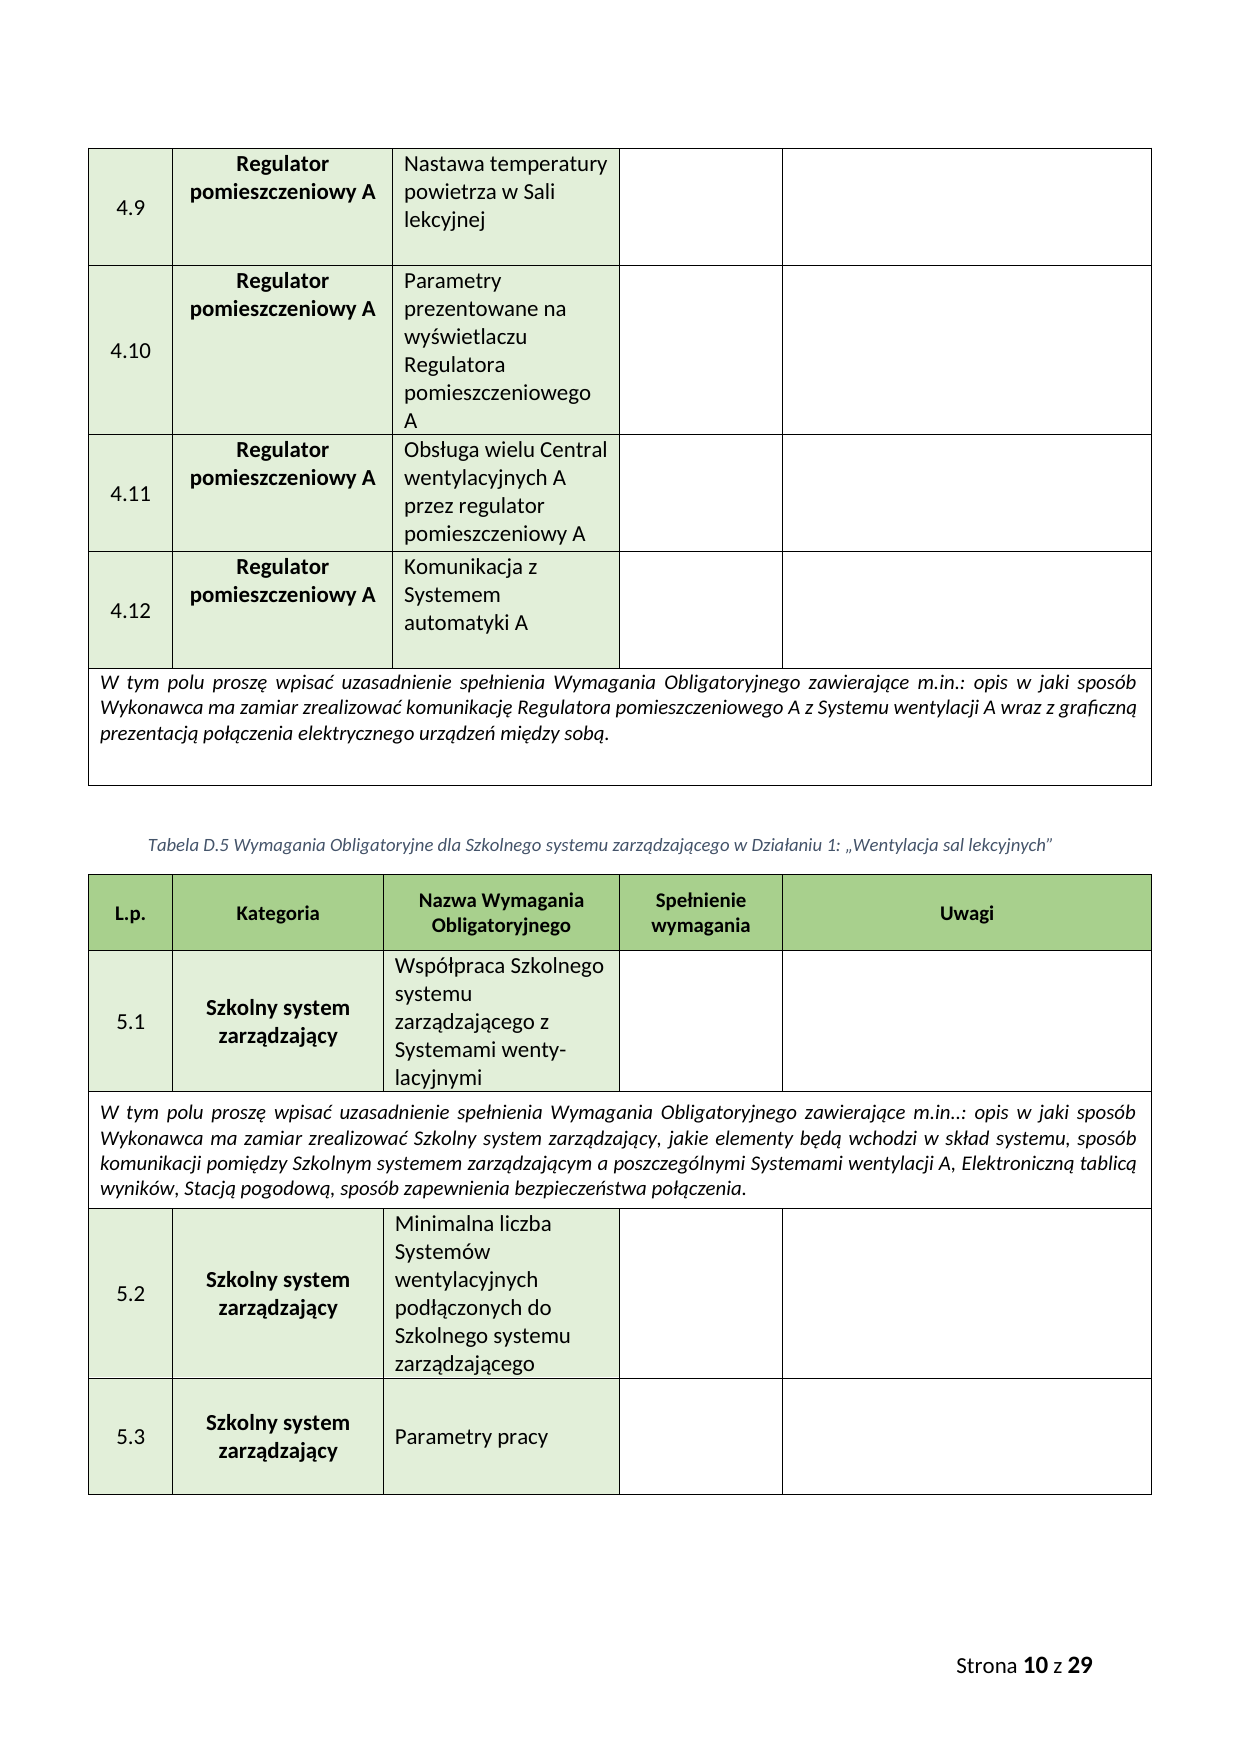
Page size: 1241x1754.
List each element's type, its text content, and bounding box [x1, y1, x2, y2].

table_cell W tym polu proszę wpisać uzasadnienie spełnienia Wymagania Obligatoryjnego zawierające m.in..: opis w jaki sposób Wykonawca ma zamiar zrealizować Szkolny system zarządzający, jakie elementy będą wchodzi w skład systemu, sposób komunikacji pomiędzy Szkolnym systemem zarządzającym a poszczególnymi Systemami wentylacji A, Elektroniczną tablicą wyników, Stacją pogodową, sposób zapewnienia bezpieczeństwa połączenia. [89, 1092, 1151, 1208]
table_cell [783, 266, 1151, 434]
table_cell [783, 552, 1151, 668]
table_header Kategoria [173, 875, 383, 950]
table_cell Obsługa wielu Central wentylacyjnych A przez regulator pomieszczeniowy A [393, 435, 619, 551]
table_cell Regulator pomieszczeniowy A [173, 266, 392, 434]
table_header Uwagi [783, 875, 1151, 950]
table_header Spełnienie wymagania [620, 875, 782, 950]
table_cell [173, 1379, 383, 1494]
table_cell 4.11 [89, 435, 172, 551]
table_cell [620, 951, 782, 1091]
table_cell Regulator pomieszczeniowy A [173, 552, 392, 668]
table_cell Szkolny system zarządzający [173, 1209, 383, 1377]
table_cell Parametry prezentowane na wyświetlaczu Regulatora pomieszczeniowego A [393, 266, 619, 434]
table_cell Minimalna liczba Systemów wentylacyjnych podłączonych do Szkolnego systemu zarządzającego [384, 1209, 619, 1377]
text Tabela D.5 Wymagania Obligatoryjne dla Szkolnego systemu zarządzającego w Działaniu 1: „Wentylacja sal lekcyjnych” [148, 833, 1092, 856]
table_cell Współpraca Szkolnego systemu zarządzającego z Systemami wenty-lacyjnymi [384, 951, 619, 1091]
table_header L.p. [89, 875, 172, 950]
table_cell 5.1 [89, 951, 172, 1091]
table_cell Nastawa temperatury powietrza w Sali lekcyjnej [393, 149, 619, 265]
table_cell 4.10 [89, 266, 172, 434]
table_cell [783, 435, 1151, 551]
table_cell 4.9 [89, 149, 172, 265]
table_cell Komunikacja z Systemem automatyki A [393, 552, 619, 668]
table_cell 5.2 [89, 1209, 172, 1377]
table_cell [783, 1379, 1151, 1494]
table_cell [620, 435, 782, 551]
table_cell Szkolny system zarządzający [173, 951, 383, 1091]
table_cell 5.3 [89, 1379, 172, 1494]
table_cell Regulator pomieszczeniowy A [173, 149, 392, 265]
table_cell [783, 951, 1151, 1091]
table_cell 4.12 [89, 552, 172, 668]
table_cell [783, 149, 1151, 265]
table_cell [783, 1209, 1151, 1377]
table_cell [620, 266, 782, 434]
table_cell [620, 1379, 782, 1494]
table_cell W tym polu proszę wpisać uzasadnienie spełnienia Wymagania Obligatoryjnego zawierające m.in.: opis w jaki sposób Wykonawca ma zamiar zrealizować komunikację Regulatora pomieszczeniowego A z Systemu wentylacji A wraz z graficzną prezentacją połączenia elektrycznego urządzeń między sobą. [89, 669, 1151, 785]
table_header Nazwa Wymagania Obligatoryjnego [384, 875, 619, 950]
table_cell [620, 149, 782, 265]
table_cell Parametry pracy [384, 1379, 619, 1494]
table_cell [620, 552, 782, 668]
table_cell Regulator pomieszczeniowy A [173, 435, 392, 551]
table_cell [620, 1209, 782, 1377]
